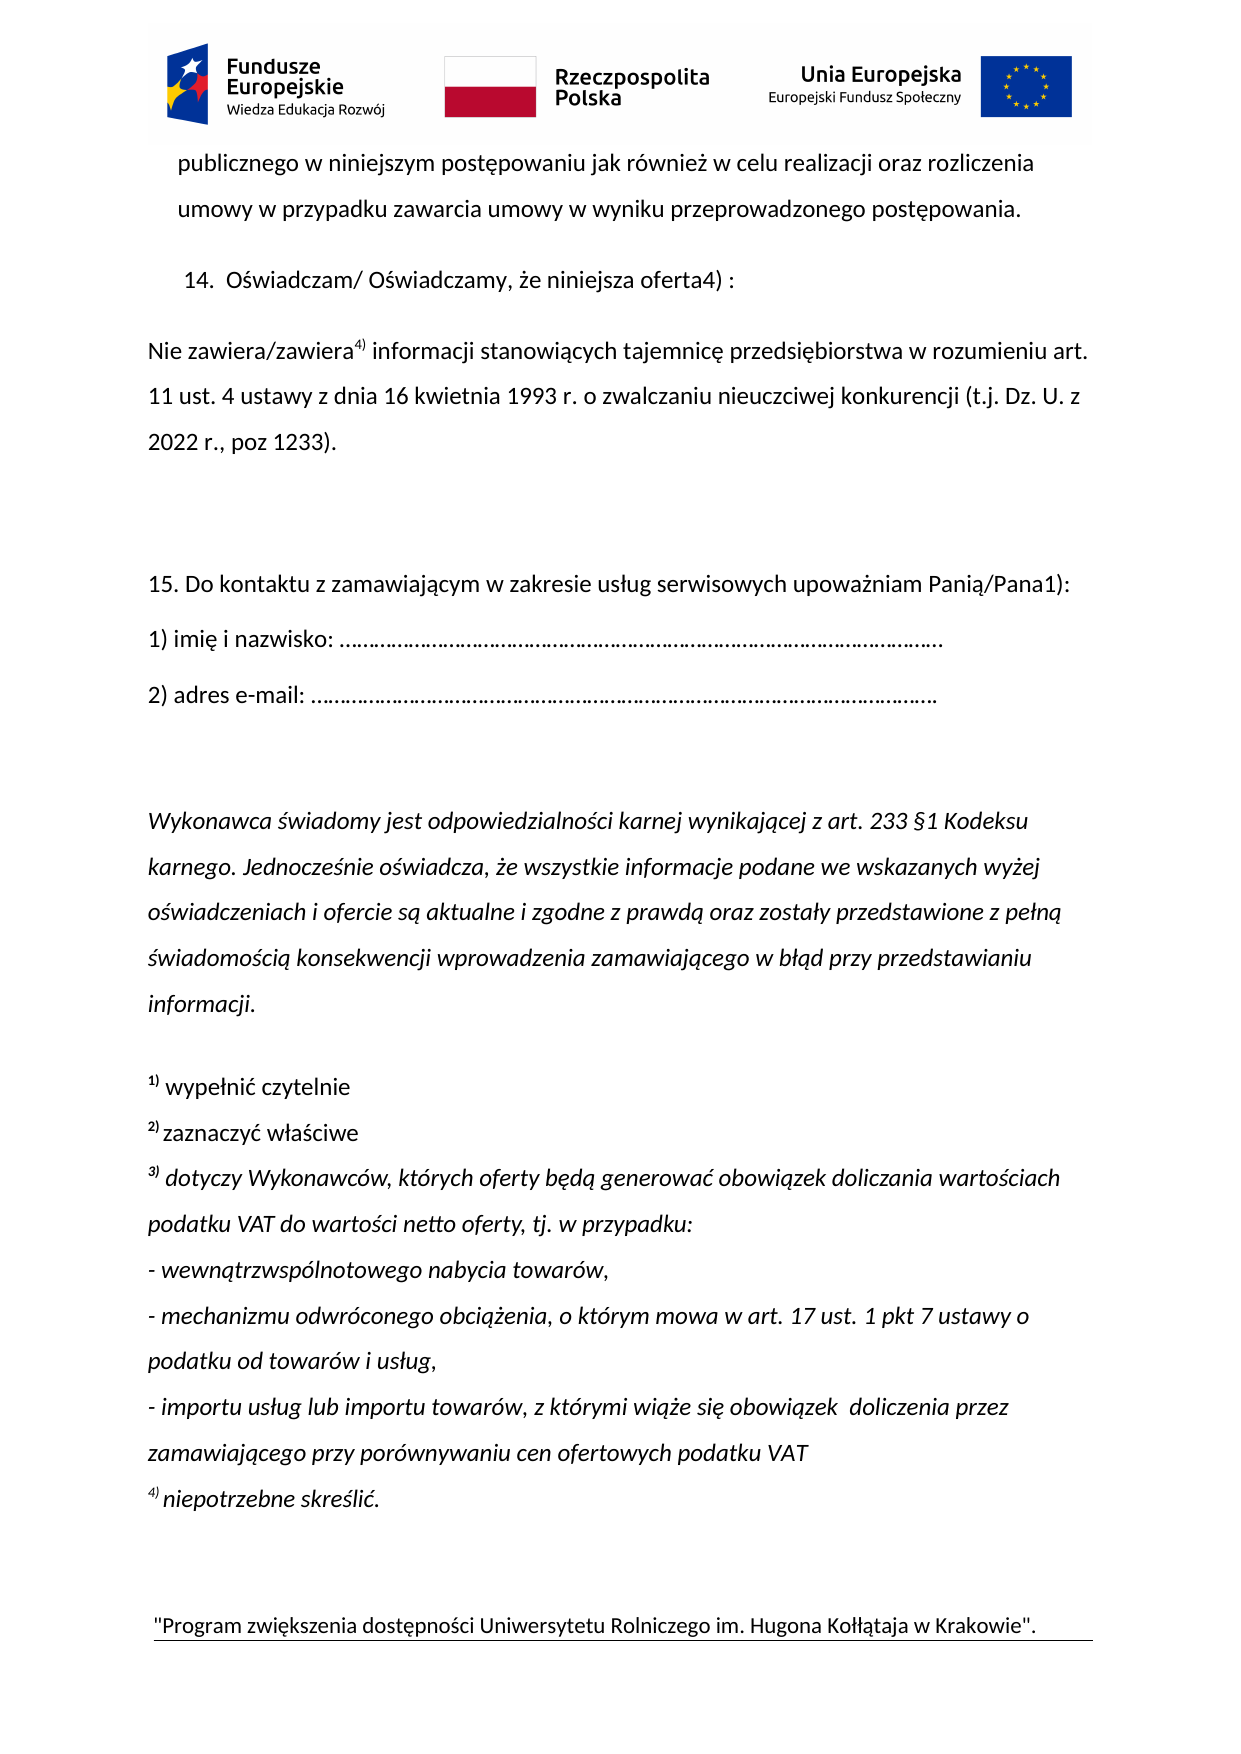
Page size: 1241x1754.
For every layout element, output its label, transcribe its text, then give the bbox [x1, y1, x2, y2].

text Wykonawca świadomy jest odpowiedzialności karnej wynikającej z art. 233 §1 Kodeksu karnego. Jednocześnie oświadcza, że wszystkie informacje podane we wskazanych wyżej oświadczeniach i ofercie są aktualne i zgodne z prawdą oraz zostały przedstawione z pełną świadomością konsekwencji wprowadzenia zamawiającego w błąd przy przedstawianiu informacji. [148, 805, 1093, 1018]
list 1) wypełnić czytelnie [148, 1071, 1093, 1102]
picture [147, 23, 1092, 145]
text Nie zawiera/zawiera4) informacji stanowiących tajemnicę przedsiębiorstwa w rozumieniu art. 11 ust. 4 ustawy z dnia 16 kwietnia 1993 r. o zwalczaniu nieuczciwej konkurencji (t.j. Dz. U. z 2022 r., poz 1233). [148, 335, 1093, 457]
text - importu usług lub importu towarów, z którymi wiąże się obowiązek doliczenia przez zamawiającego przy porównywaniu cen ofertowych podatku VAT [148, 1391, 1093, 1467]
text 4) niepotrzebne skreślić. [148, 1483, 1093, 1513]
list 3) dotyczy Wykonawców, których oferty będą generować obowiązek doliczania wartościach podatku VAT do wartości netto oferty, tj. w przypadku: [148, 1163, 1093, 1239]
text - wewnątrzwspólnotowego nabycia towarów, [148, 1254, 1093, 1284]
text 2) adres e-mail: ………………………………………………………………………………………………. [148, 679, 1093, 709]
text 15. Do kontaktu z zamawiającym w zakresie usług serwisowych upoważniam Panią/Pana1): [148, 568, 1093, 598]
list Oświadczam/ Oświadczamy, że niniejsza oferta4) : [183, 264, 1093, 294]
text 1) imię i nazwisko: …………………………………………………………………………………………… [148, 623, 1093, 654]
list 2) zaznaczyć właściwe [148, 1117, 1093, 1147]
text - mechanizmu odwróconego obciążenia, o którym mowa w art. 17 ust. 1 pkt 7 ustawy o podatku od towarów i usług, [148, 1300, 1093, 1376]
